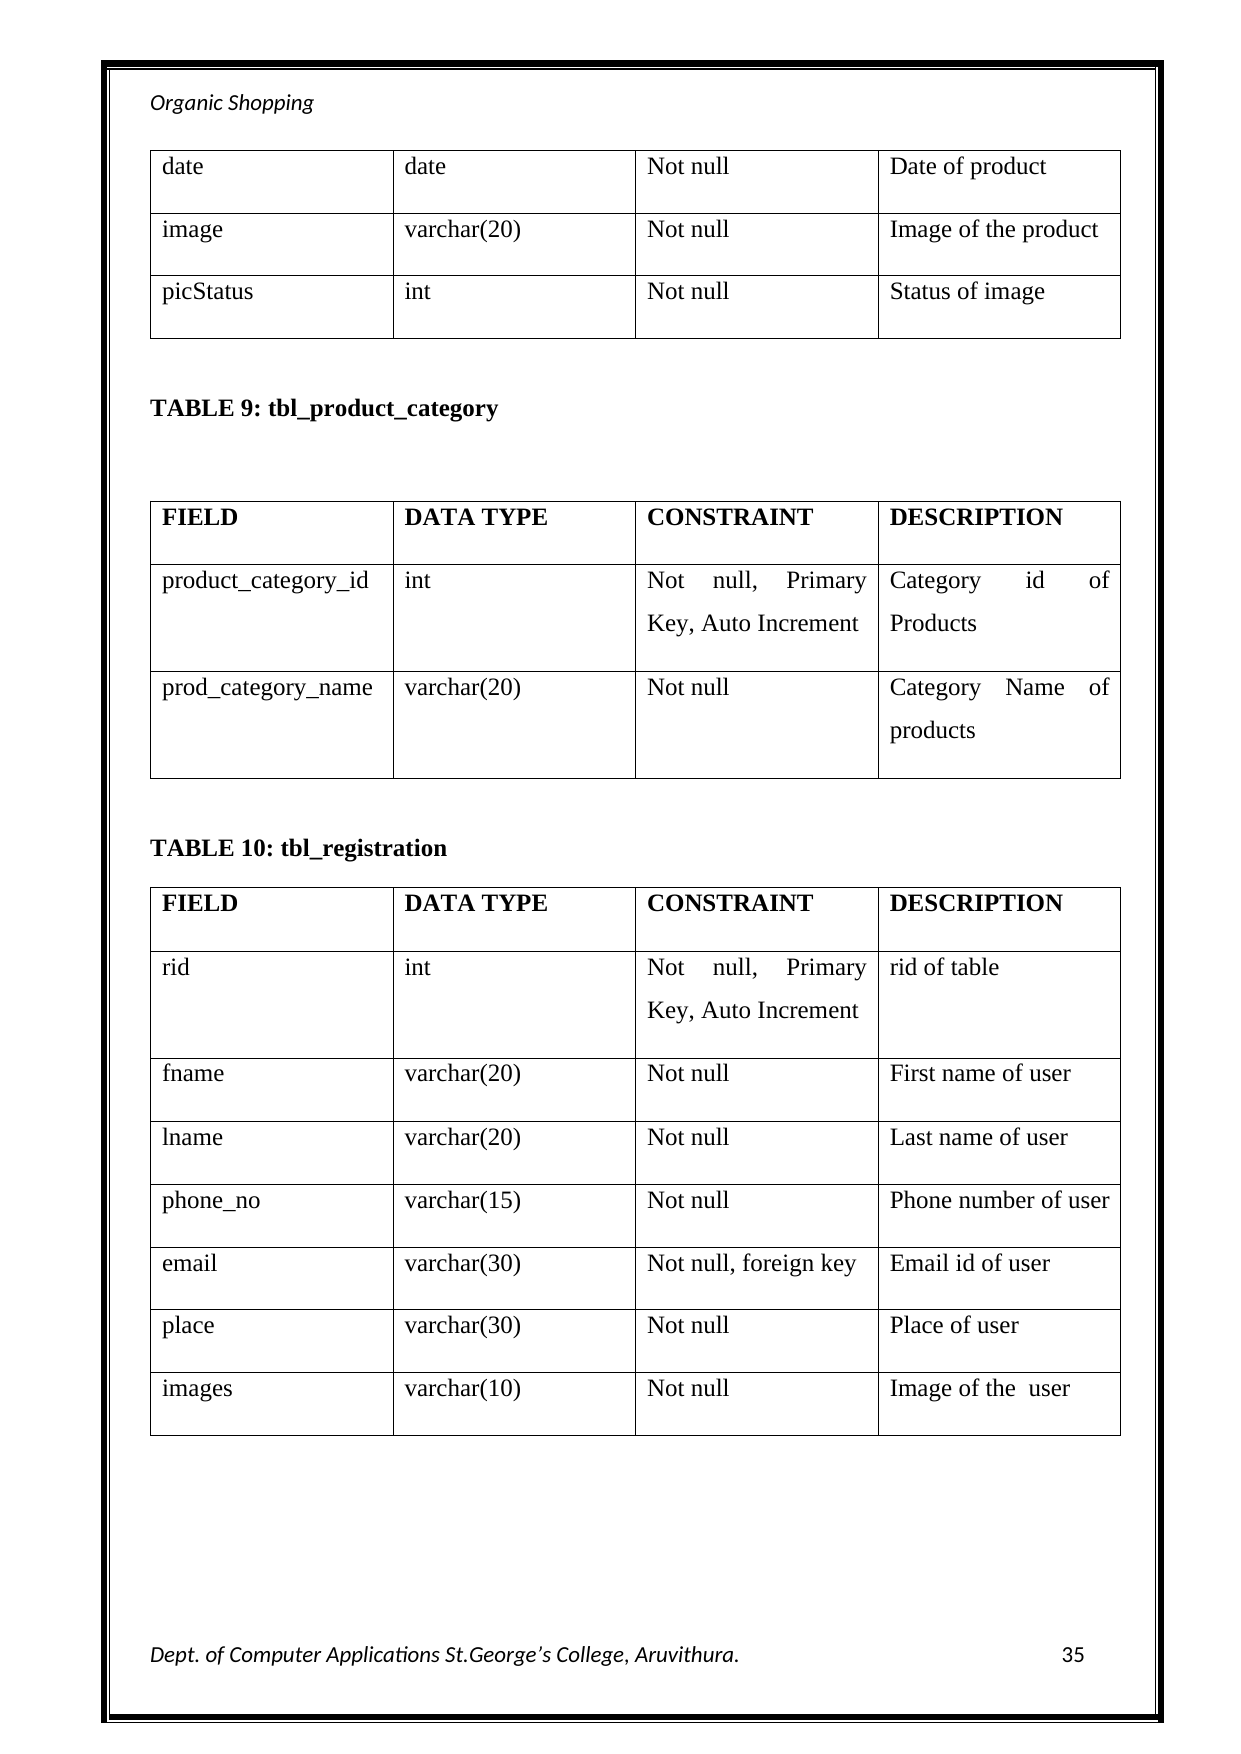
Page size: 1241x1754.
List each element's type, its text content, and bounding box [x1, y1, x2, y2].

table_cell place [151, 1310, 393, 1372]
table_cell varchar(20) [394, 1059, 635, 1121]
table_header FIELD [151, 888, 393, 951]
table_header DESCRIPTION [879, 502, 1120, 564]
table_cell First name of user [879, 1059, 1120, 1121]
table_cell varchar(20) [394, 672, 635, 778]
table_cell Not null [636, 1059, 878, 1121]
table_cell Category id of Products [879, 565, 1120, 671]
table_cell rid [151, 952, 393, 1057]
table_header DATA TYPE [394, 502, 635, 564]
table_header CONSTRAINT [636, 888, 878, 951]
table_cell phone_no [151, 1185, 393, 1247]
table_cell Email id of user [879, 1248, 1120, 1309]
table_cell varchar(20) [394, 214, 635, 275]
table_cell Not null [636, 214, 878, 275]
table_cell Not null [636, 1310, 878, 1372]
table_cell varchar(15) [394, 1185, 635, 1247]
table_cell date [151, 151, 393, 213]
table_cell Image of the product [879, 214, 1120, 275]
table_cell Not null, foreign key [636, 1248, 878, 1309]
table_cell Not null [636, 1185, 878, 1247]
table_cell Last name of user [879, 1122, 1120, 1184]
table_cell lname [151, 1122, 393, 1184]
table_header CONSTRAINT [636, 502, 878, 564]
table_header FIELD [151, 502, 393, 564]
text TABLE 9: tbl_product_category [150, 393, 1090, 422]
table_cell date [394, 151, 635, 213]
table_cell images [151, 1373, 393, 1435]
table_cell Date of product [879, 151, 1120, 213]
table_cell prod_category_name [151, 672, 393, 778]
table_cell image [151, 214, 393, 275]
table_cell varchar(20) [394, 1122, 635, 1184]
table_cell Not null [636, 151, 878, 213]
table_header DATA TYPE [394, 888, 635, 951]
table_cell rid of table [879, 952, 1120, 1057]
table_cell int [394, 952, 635, 1057]
table_cell Not null [636, 276, 878, 338]
table_cell fname [151, 1059, 393, 1121]
table_cell Not null [636, 1122, 878, 1184]
table_cell int [394, 565, 635, 671]
table_cell product_category_id [151, 565, 393, 671]
table_cell Not null [636, 1373, 878, 1435]
table_cell Not null, Primary Key, Auto Increment [636, 952, 878, 1057]
table_cell Not null [636, 672, 878, 778]
table_cell Place of user [879, 1310, 1120, 1372]
table_cell Phone number of user [879, 1185, 1120, 1247]
table_cell Image of the user [879, 1373, 1120, 1435]
table_cell Not null, Primary Key, Auto Increment [636, 565, 878, 671]
table_cell varchar(30) [394, 1310, 635, 1372]
table_cell varchar(10) [394, 1373, 635, 1435]
table_cell Category Name of products [879, 672, 1120, 778]
table_cell Status of image [879, 276, 1120, 338]
table_cell int [394, 276, 635, 338]
table_header DESCRIPTION [879, 888, 1120, 951]
table_cell picStatus [151, 276, 393, 338]
table_cell email [151, 1248, 393, 1309]
text TABLE 10: tbl_registration [150, 833, 1090, 862]
table_cell varchar(30) [394, 1248, 635, 1309]
